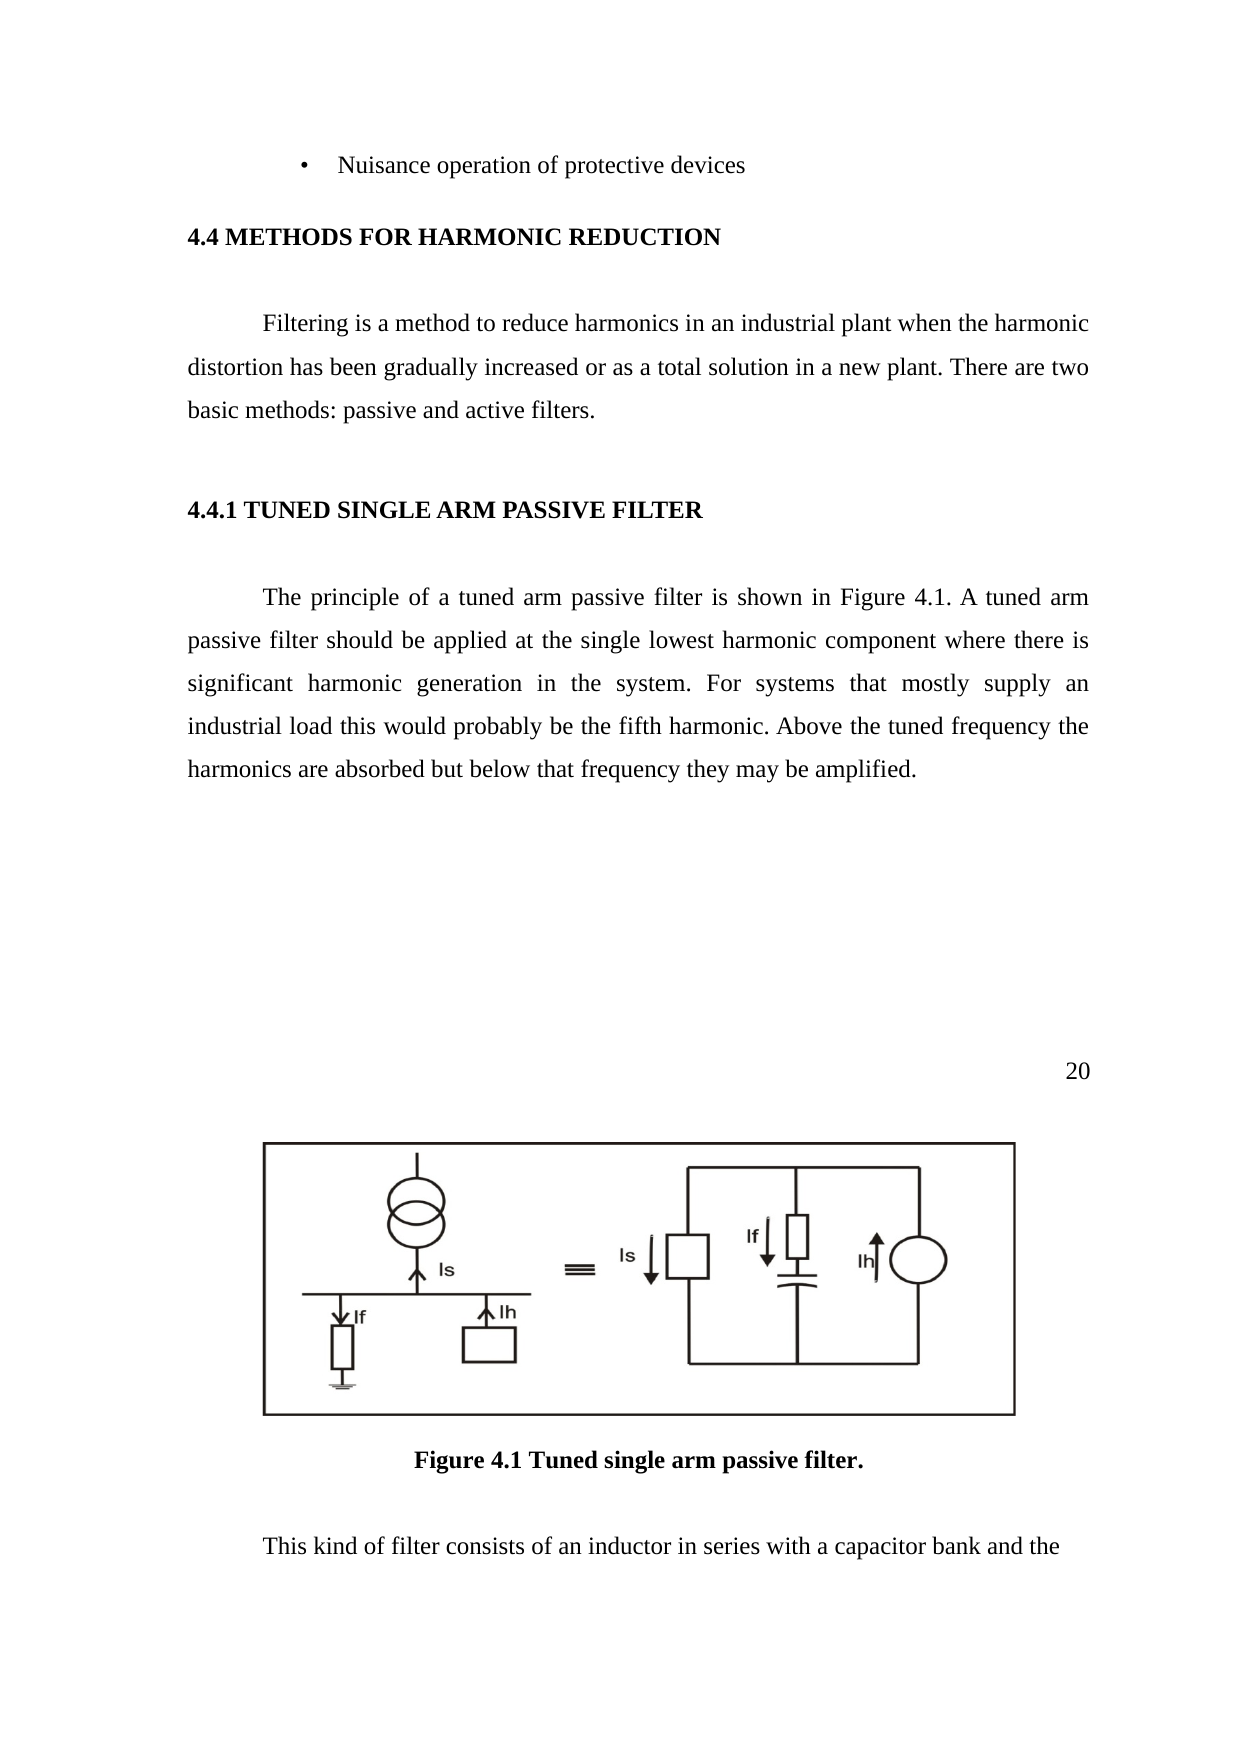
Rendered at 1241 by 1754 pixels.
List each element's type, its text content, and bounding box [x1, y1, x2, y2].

text Filtering is a method to reduce harmonics in an industrial plant when the harmonic distortion has been gradually increased or as a total solution in a new plant. There are two basic methods: passive and active filters. [187, 453, 1090, 568]
text 4.4.1 TUNED SINGLE ARM PASSIVE FILTER [187, 640, 1090, 669]
list Over heated transformer [300, 150, 1090, 179]
text The principle of a tuned arm passive filter is shown in Figure 4.1. A tuned arm passive filter should be applied at the single lowest harmonic component where there is significant harmonic generation in the system. For systems that mostly supply an industrial load this would probably be the fifth harmonic. Above the tuned frequency the harmonics are absorbed but below that frequency they may be amplified. [187, 726, 1090, 927]
text 20 [187, 1172, 1090, 1229]
list Mis-operation or failure of electronic equipments [300, 222, 1090, 251]
picture [262, 1287, 1016, 1561]
text 4.4 METHODS FOR HARMONIC REDUCTION [187, 367, 1090, 396]
list Nuisance operation of protective devices [300, 294, 1090, 323]
